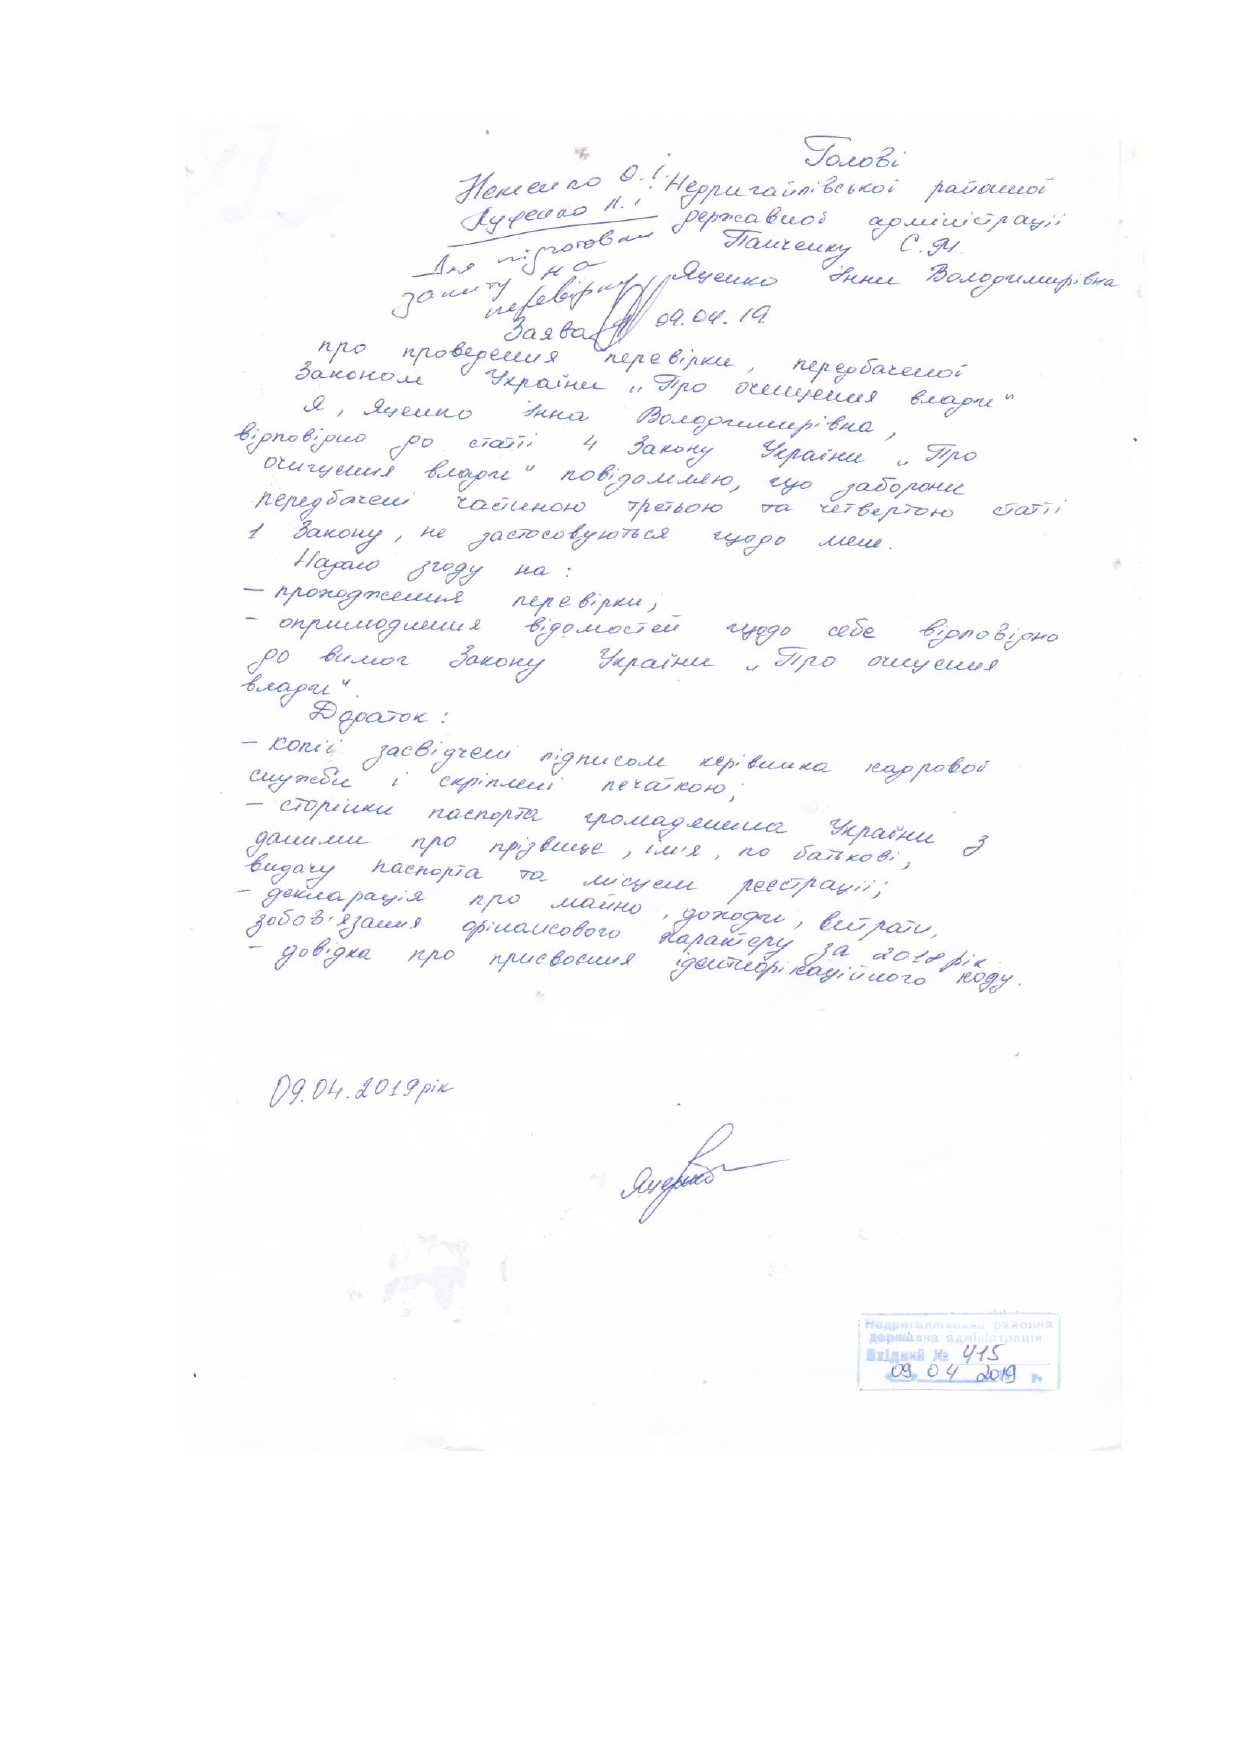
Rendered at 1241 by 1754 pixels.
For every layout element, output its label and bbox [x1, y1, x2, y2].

picture [177, 118, 1152, 1455]
